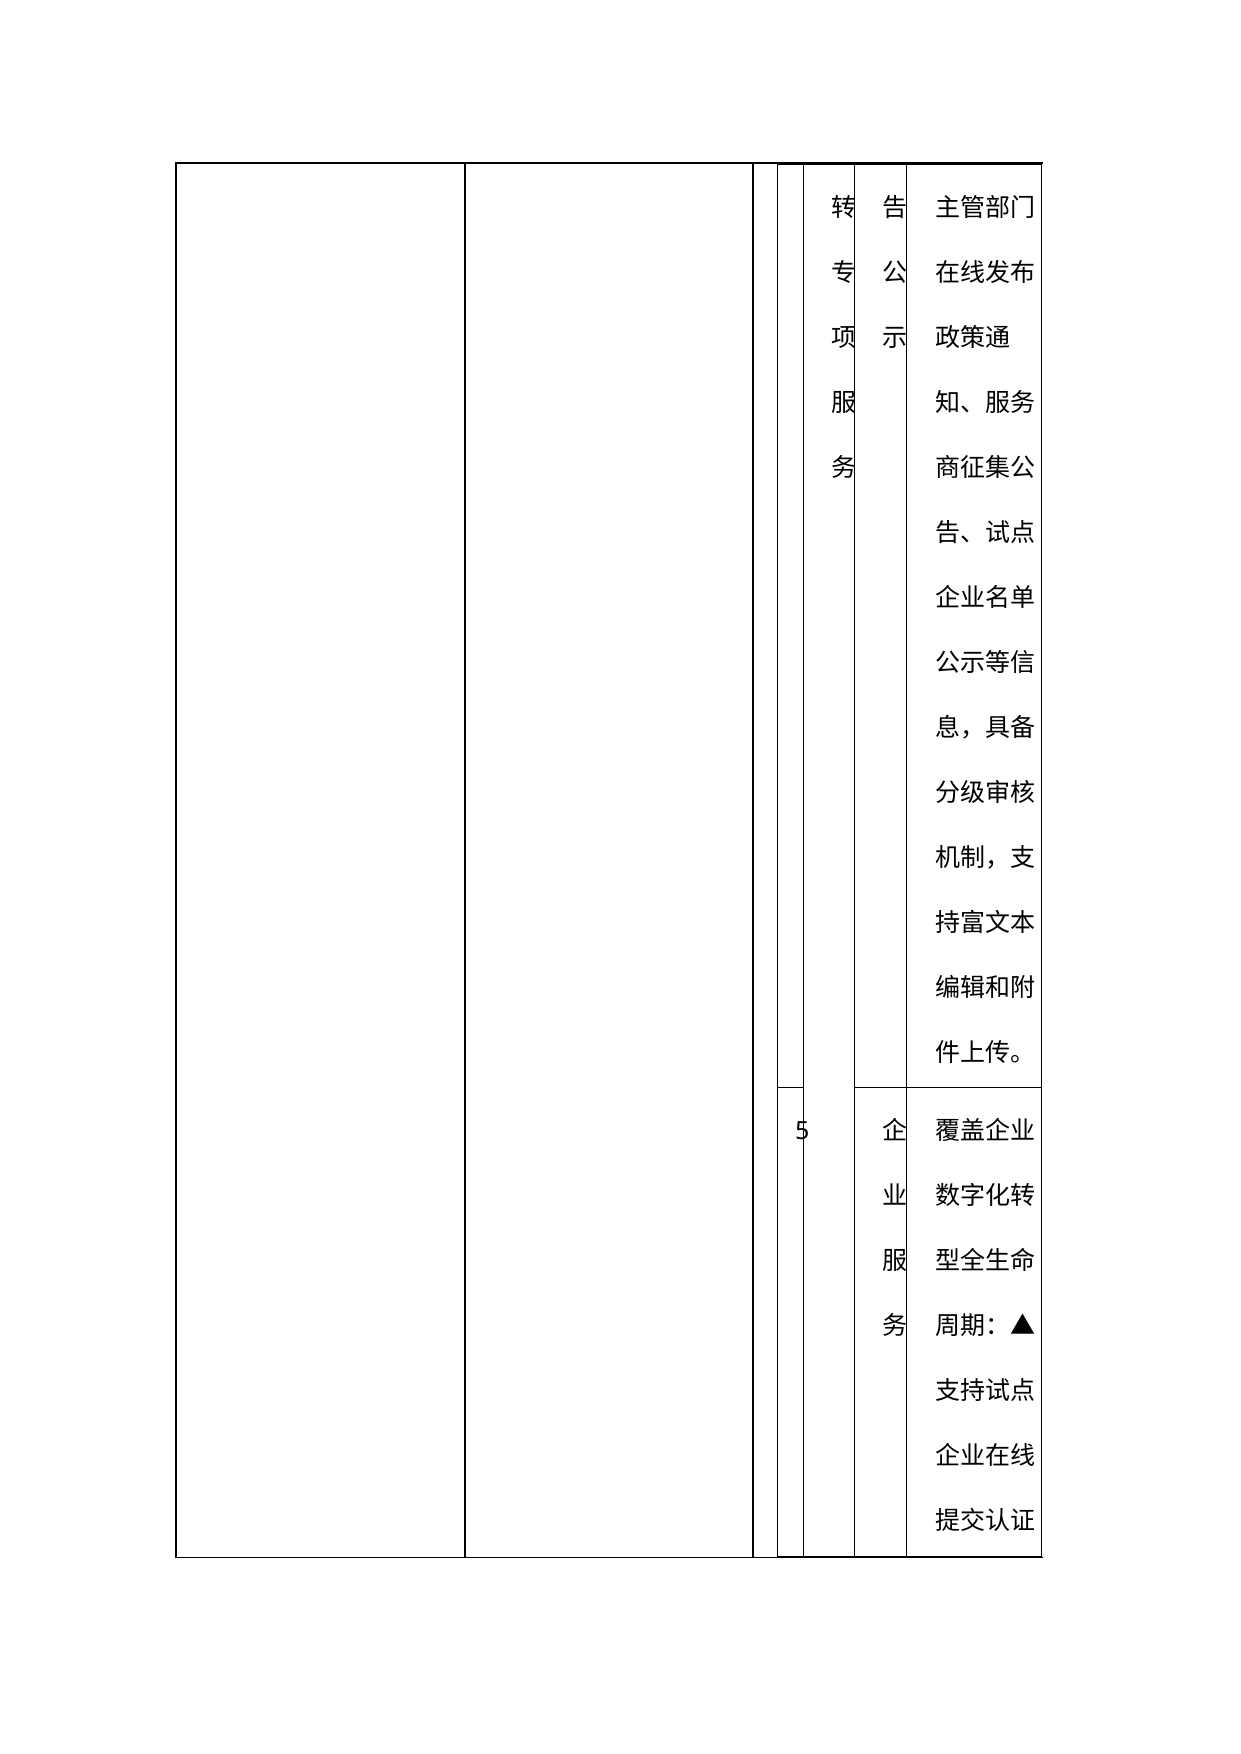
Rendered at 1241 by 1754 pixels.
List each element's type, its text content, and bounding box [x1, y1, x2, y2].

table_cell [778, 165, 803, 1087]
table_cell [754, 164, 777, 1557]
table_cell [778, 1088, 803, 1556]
table_cell 1 [177, 164, 464, 1557]
table_cell [466, 164, 752, 1557]
